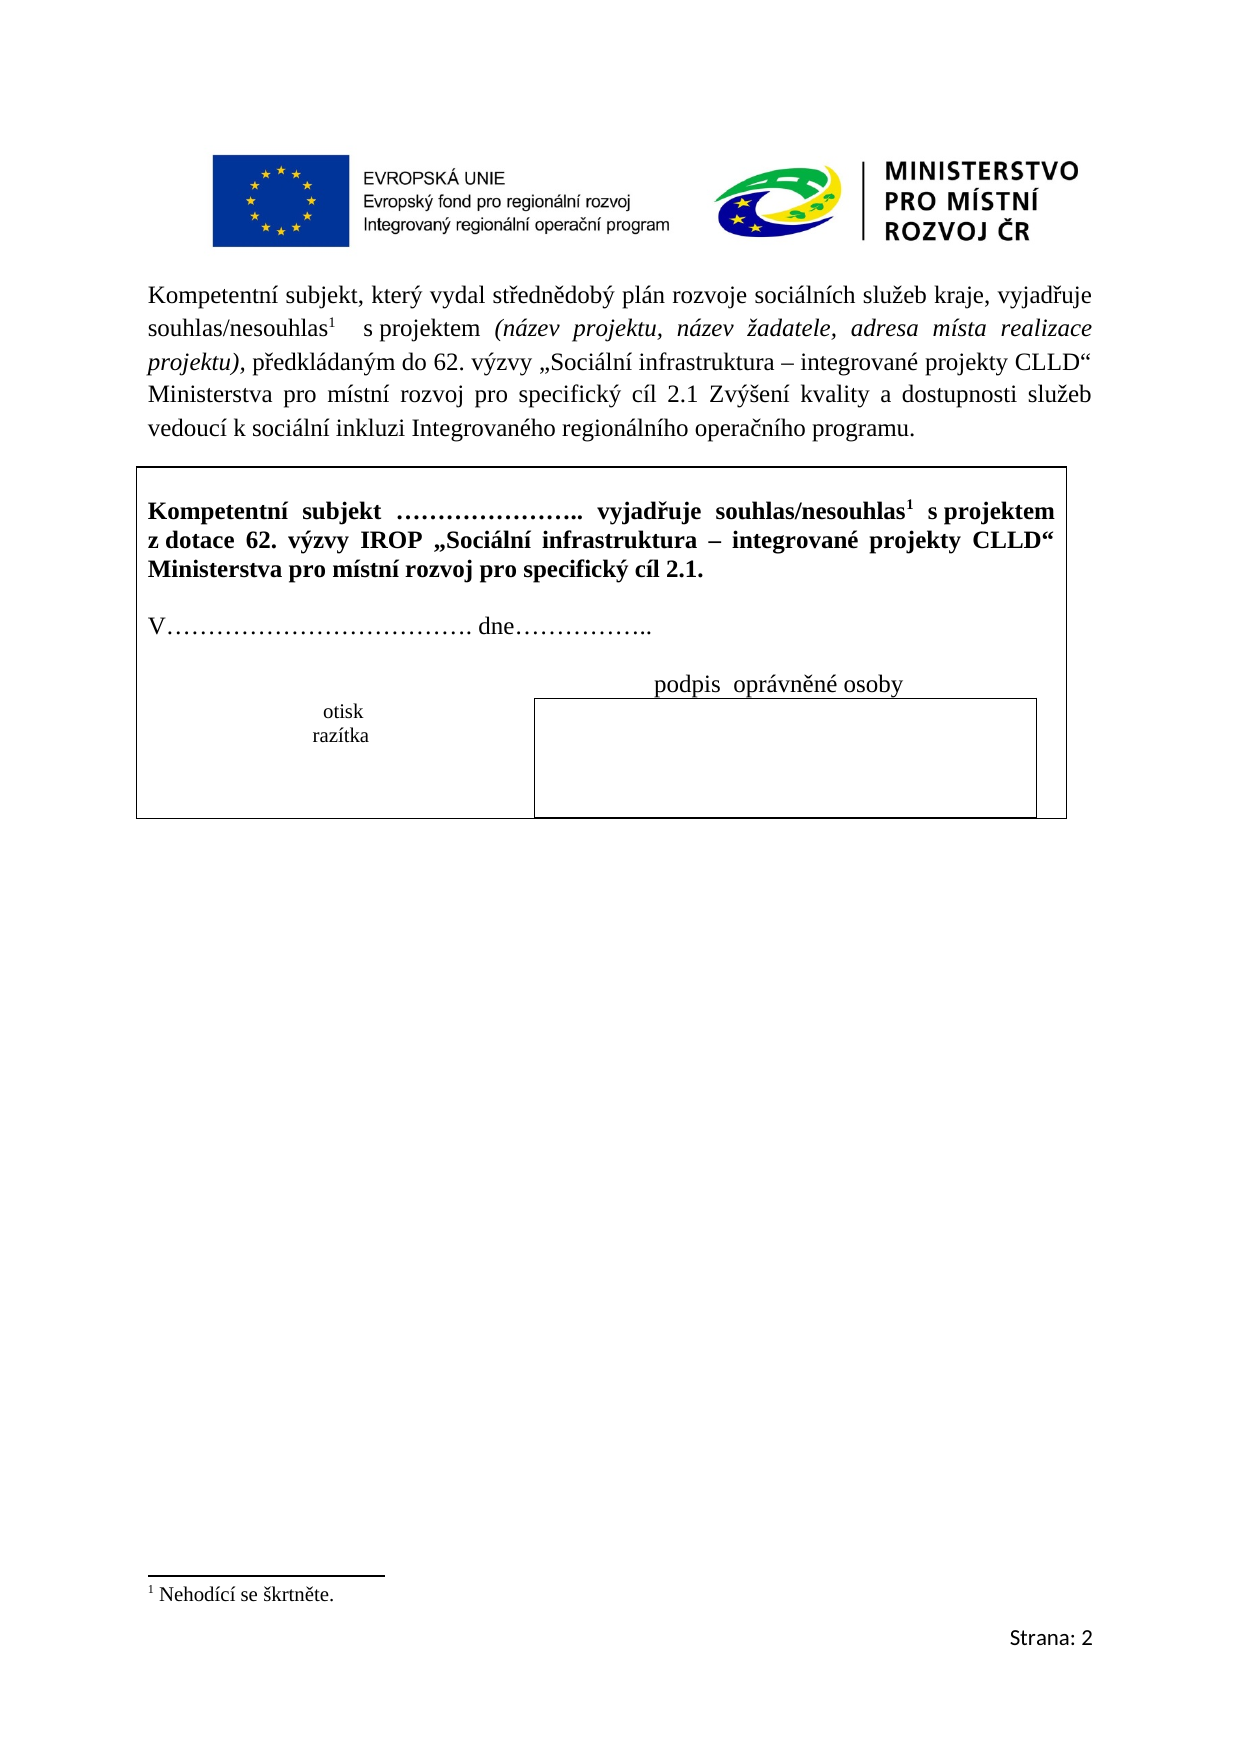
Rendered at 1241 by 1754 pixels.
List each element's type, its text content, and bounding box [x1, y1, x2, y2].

picture [182, 123, 1108, 277]
table_header Kompetentní subjekt ………………….. vyjadřuje souhlas/nesouhlas1 s projektem z dotace 62. výzvy IROP „Sociální infrastruktura – integrované projekty CLLD“ Ministerstva pro místní rozvoj pro specifický cíl 2.1. V………………………………. dne…………….. podpis oprávněné osoby [137, 468, 1066, 818]
